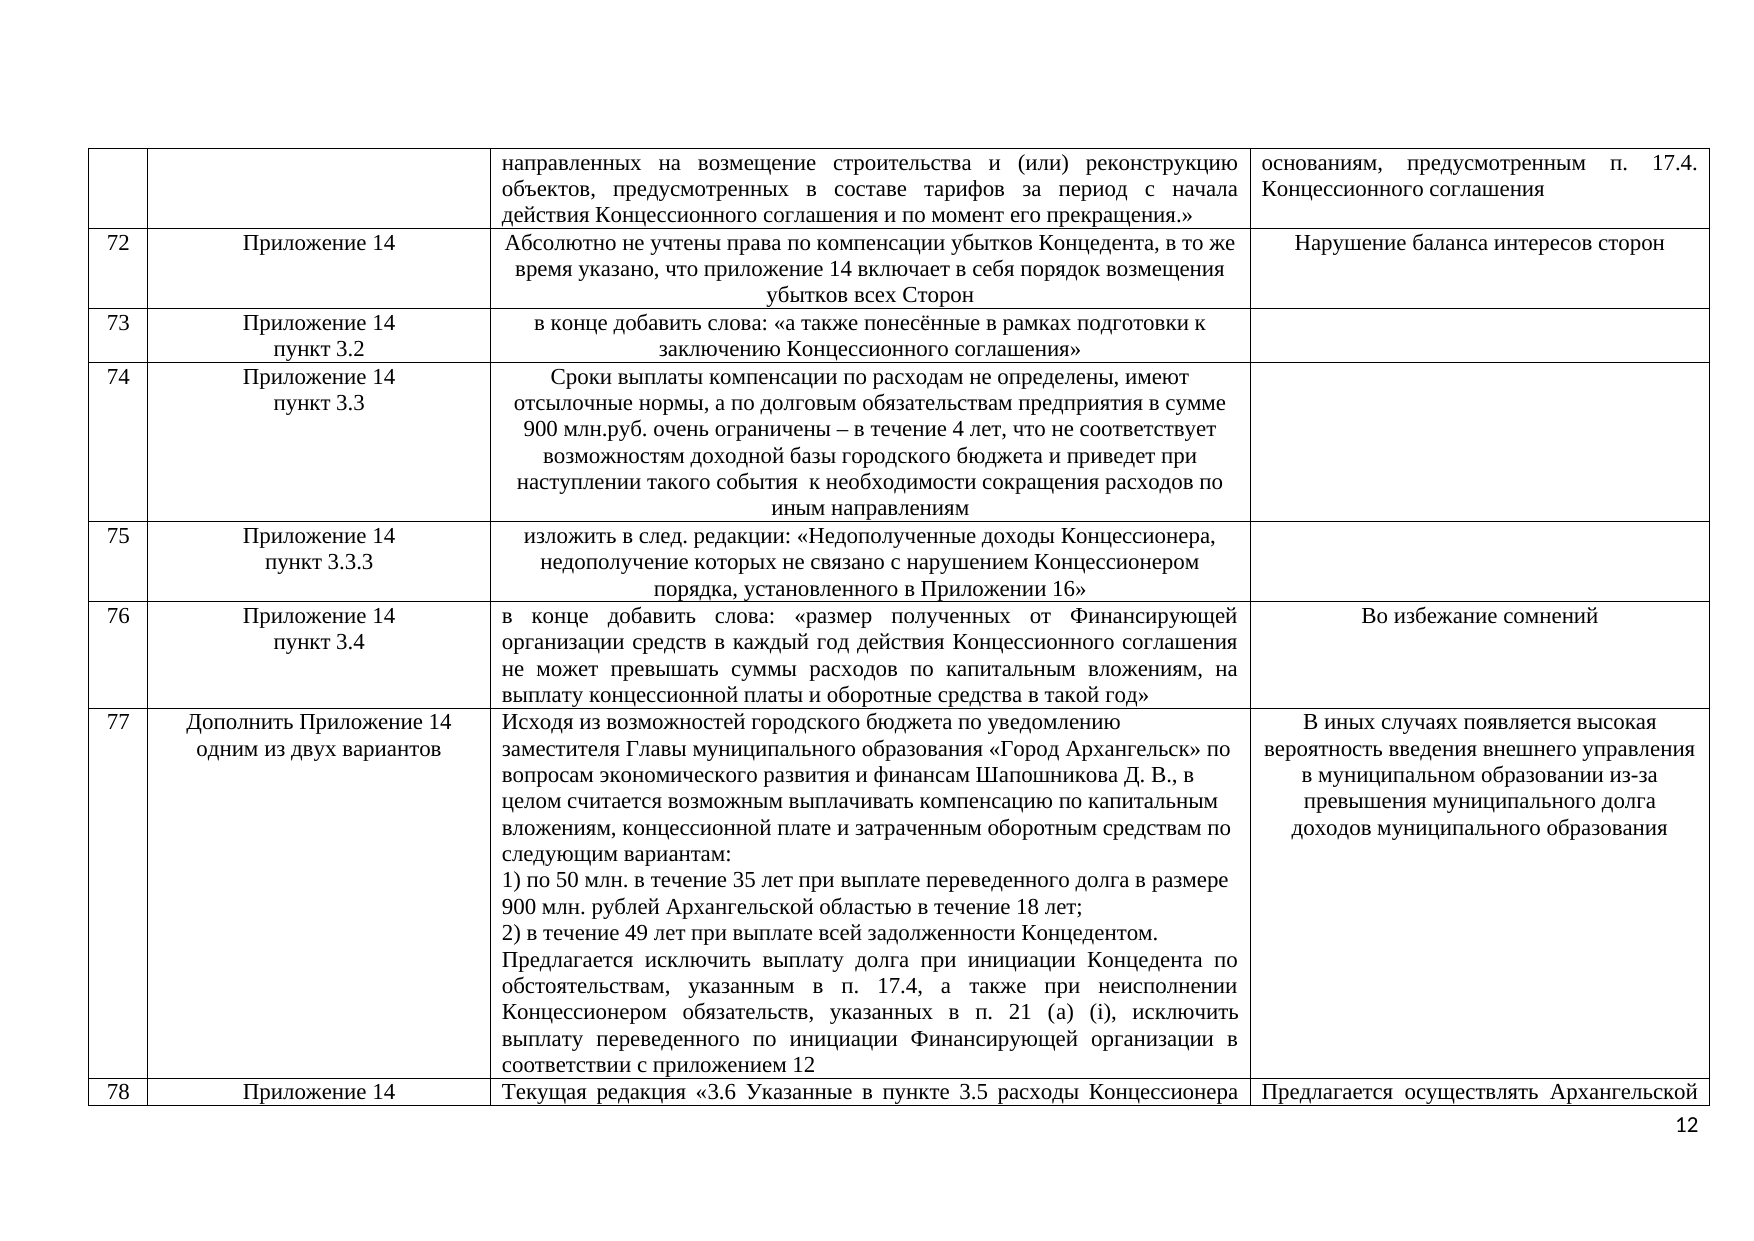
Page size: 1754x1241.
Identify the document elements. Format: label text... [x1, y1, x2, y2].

table_cell Нарушение баланса интересов сторон [1251, 229, 1709, 308]
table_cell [491, 1079, 1250, 1105]
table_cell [1251, 149, 1709, 228]
table_cell [1251, 363, 1709, 521]
table_cell изложить в след. редакции: «Недополученные доходы Концессионера, недополучение которых не связано с нарушением Концессионером порядка, установленного в Приложении 16» [491, 522, 1250, 601]
table_cell Приложение 14 пункт 3.3 [148, 363, 490, 521]
table_cell Исходя из возможностей городского бюджета по уведомлению заместителя Главы муниципального образования «Город Архангельск» по вопросам экономического развития и финансам Шапошникова Д. В., в целом считается возможным выплачивать компенсацию по капитальным вложениям, концессионной плате и затраченным оборотным средствам по следующим вариантам: 1) по 50 млн. в течение 35 лет при выплате переведенного долга в размере 900 млн. рублей Архангельской областью в течение 18 лет; 2) в течение 49 лет при выплате всей задолженности Концедентом. Предлагается исключить выплату долга при инициации Концедента по обстоятельствам, указанным в п. 17.4, а также при неисполнении Концессионером обязательств, указанных в п. 21 (a) (i), исключить выплату переведенного по инициации Финансирующей организации в соответствии с приложением 12 [491, 709, 1250, 1077]
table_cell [148, 1079, 490, 1105]
table_cell 76 [89, 602, 147, 707]
table_cell 73 [89, 309, 147, 362]
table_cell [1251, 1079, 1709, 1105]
table_cell 74 [89, 363, 147, 521]
table_cell Абсолютно не учтены права по компенсации убытков Концедента, в то же время указано, что приложение 14 включает в себя порядок возмещения убытков всех Сторон [491, 229, 1250, 308]
table_cell Во избежание сомнений [1251, 602, 1709, 707]
table_cell Сроки выплаты компенсации по расходам не определены, имеют отсылочные нормы, а по долговым обязательствам предприятия в сумме 900 млн.руб. очень ограничены – в течение 4 лет, что не соответствует возможностям доходной базы городского бюджета и приведет при наступлении такого события к необходимости сокращения расходов по иным направлениям [491, 363, 1250, 521]
table_cell в конце добавить слова: «а также понесённые в рамках подготовки к заключению Концессионного соглашения» [491, 309, 1250, 362]
table_cell Приложение 14 пункт 3.2 [148, 309, 490, 362]
table_cell 78 [89, 1079, 147, 1105]
table_cell 75 [89, 522, 147, 601]
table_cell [491, 149, 1250, 228]
table_cell Дополнить Приложение 14 одним из двух вариантов [148, 709, 490, 1077]
table_cell 71 [89, 149, 147, 228]
table_cell Приложение 14 [148, 229, 490, 308]
table_cell В иных случаях появляется высокая вероятность введения внешнего управления в муниципальном образовании из-за превышения муниципального долга доходов муниципального образования [1251, 709, 1709, 1077]
table_cell в конце добавить слова: «размер полученных от Финансирующей организации средств в каждый год действия Концессионного соглашения не может превышать суммы расходов по капитальным вложениям, на выплату концессионной платы и оборотные средства в такой год» [491, 602, 1250, 707]
table_cell 77 [89, 709, 147, 1077]
table_cell [1251, 309, 1709, 362]
table_cell Приложение 14 пункт 3.3.3 [148, 522, 490, 601]
table_cell Приложение 14 пункт 3.4 [148, 602, 490, 707]
table_cell 72 [89, 229, 147, 308]
table_cell [1251, 522, 1709, 601]
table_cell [148, 149, 490, 228]
